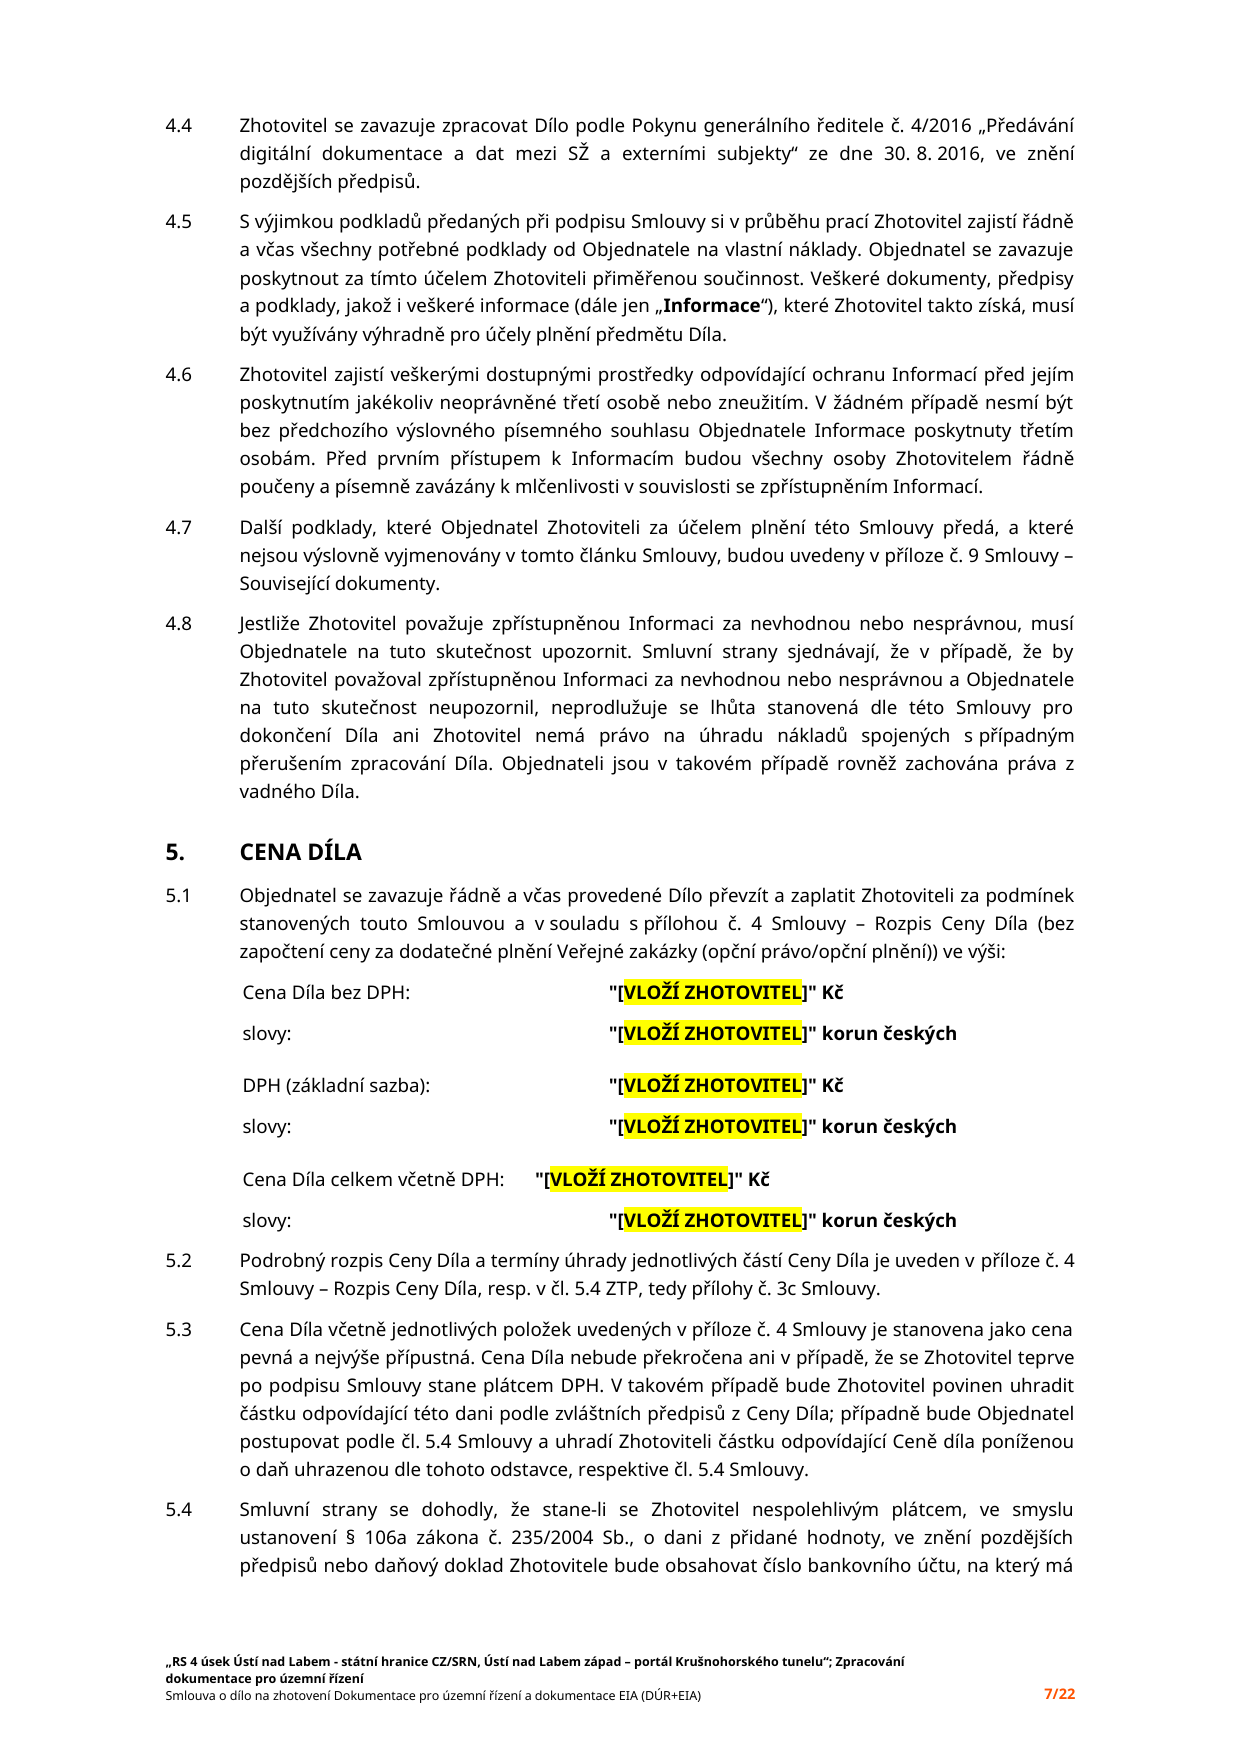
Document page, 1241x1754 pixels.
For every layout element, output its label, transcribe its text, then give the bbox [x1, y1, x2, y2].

text Další podklady, které Objednatel Zhotoviteli za účelem plnění této Smlouvy předá, a které nejsou výslovně vyjmenovány v tomto článku Smlouvy, budou uvedeny v příloze č. 9 Smlouvy – Související dokumenty. [165, 514, 1075, 596]
text Cena Díla bez DPH: "[VLOŽÍ ZHOTOVITEL]" Kč [802, 979, 1075, 1005]
text Zhotovitel se zavazuje zpracovat Dílo podle Pokynu generálního ředitele č. 4/2016 „Předávání digitální dokumentace a dat mezi SŽ a externími subjekty“ ze dne 30. 8. 2016, ve znění pozdějších předpisů. [165, 112, 1075, 194]
text Cena Díla bez DPH: "[VLOŽÍ ZHOTOVITEL]" Kč [242, 979, 624, 1005]
text Cena Díla celkem včetně DPH: "[VLOŽÍ ZHOTOVITEL]" Kč [728, 1166, 1075, 1192]
text slovy: "[VLOŽÍ ZHOTOVITEL]" korun českých [802, 1020, 1075, 1045]
text Cena Díla včetně jednotlivých položek uvedených v příloze č. 4 Smlouvy je stanovena jako cena pevná a nejvýše přípustná. Cena Díla nebude překročena ani v případě, že se Zhotovitel teprve po podpisu Smlouvy stane plátcem DPH. V takovém případě bude Zhotovitel povinen uhradit částku odpovídající této dani podle zvláštních předpisů z Ceny Díla; případně bude Objednatel postupovat podle čl. 5.4 Smlouvy a uhradí Zhotoviteli částku odpovídající Ceně díla poníženou o daň uhrazenou dle tohoto odstavce, respektive čl. 5.4 Smlouvy. [165, 1316, 1075, 1482]
text Cena Díla celkem včetně DPH: "[VLOŽÍ ZHOTOVITEL]" Kč [242, 1166, 550, 1192]
text slovy: "[VLOŽÍ ZHOTOVITEL]" korun českých [242, 1207, 624, 1232]
text S výjimkou podkladů předaných při podpisu Smlouvy si v průběhu prací Zhotovitel zajistí řádně a včas všechny potřebné podklady od Objednatele na vlastní náklady. Objednatel se zavazuje poskytnout za tímto účelem Zhotoviteli přiměřenou součinnost. Veškeré dokumenty, předpisy a podklady, jakož i veškeré informace (dále jen „Informace“), které Zhotovitel takto získá, musí být využívány výhradně pro účely plnění předmětu Díla. [165, 209, 1075, 346]
text Objednatel se zavazuje řádně a včas provedené Dílo převzít a zaplatit Zhotoviteli za podmínek stanovených touto Smlouvou a v souladu s přílohou č. 4 Smlouvy – Rozpis Ceny Díla (bez započtení ceny za dodatečné plnění Veřejné zakázky (opční právo/opční plnění)) ve výši: [165, 883, 1075, 964]
text Zhotovitel zajistí veškerými dostupnými prostředky odpovídající ochranu Informací před jejím poskytnutím jakékoliv neoprávněné třetí osobě nebo zneužitím. V žádném případě nesmí být bez předchozího výslovného písemného souhlasu Objednatele Informace poskytnuty třetím osobám. Před prvním přístupem k Informacím budou všechny osoby Zhotovitelem řádně poučeny a písemně zavázány k mlčenlivosti v souvislosti se zpřístupněním Informací. [165, 361, 1075, 499]
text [165, 1497, 1075, 1578]
text slovy: "[VLOŽÍ ZHOTOVITEL]" korun českých [802, 1207, 1075, 1232]
text Jestliže Zhotovitel považuje zpřístupněnou Informaci za nevhodnou nebo nesprávnou, musí Objednatele na tuto skutečnost upozornit. Smluvní strany sjednávají, že v případě, že by Zhotovitel považoval zpřístupněnou Informaci za nevhodnou nebo nesprávnou a Objednatele na tuto skutečnost neupozornil, neprodlužuje se lhůta stanovená dle této Smlouvy pro dokončení Díla ani Zhotovitel nemá právo na úhradu nákladů spojených s případným přerušením zpracování Díla. Objednateli jsou v takovém případě rovněž zachována práva z vadného Díla. [165, 611, 1075, 804]
text slovy: "[VLOŽÍ ZHOTOVITEL]" korun českých [242, 1020, 624, 1045]
text slovy: "[VLOŽÍ ZHOTOVITEL]" korun českých [242, 1113, 624, 1139]
text CENA DÍLA [165, 836, 1075, 867]
text DPH (základní sazba): "[VLOŽÍ ZHOTOVITEL]" Kč [242, 1073, 624, 1098]
text DPH (základní sazba): "[VLOŽÍ ZHOTOVITEL]" Kč [802, 1073, 1075, 1098]
text slovy: "[VLOŽÍ ZHOTOVITEL]" korun českých [802, 1113, 1075, 1139]
text Podrobný rozpis Ceny Díla a termíny úhrady jednotlivých částí Ceny Díla je uveden v příloze č. 4 Smlouvy – Rozpis Ceny Díla, resp. v čl. 5.4 ZTP, tedy přílohy č. 3c Smlouvy. [165, 1247, 1075, 1301]
